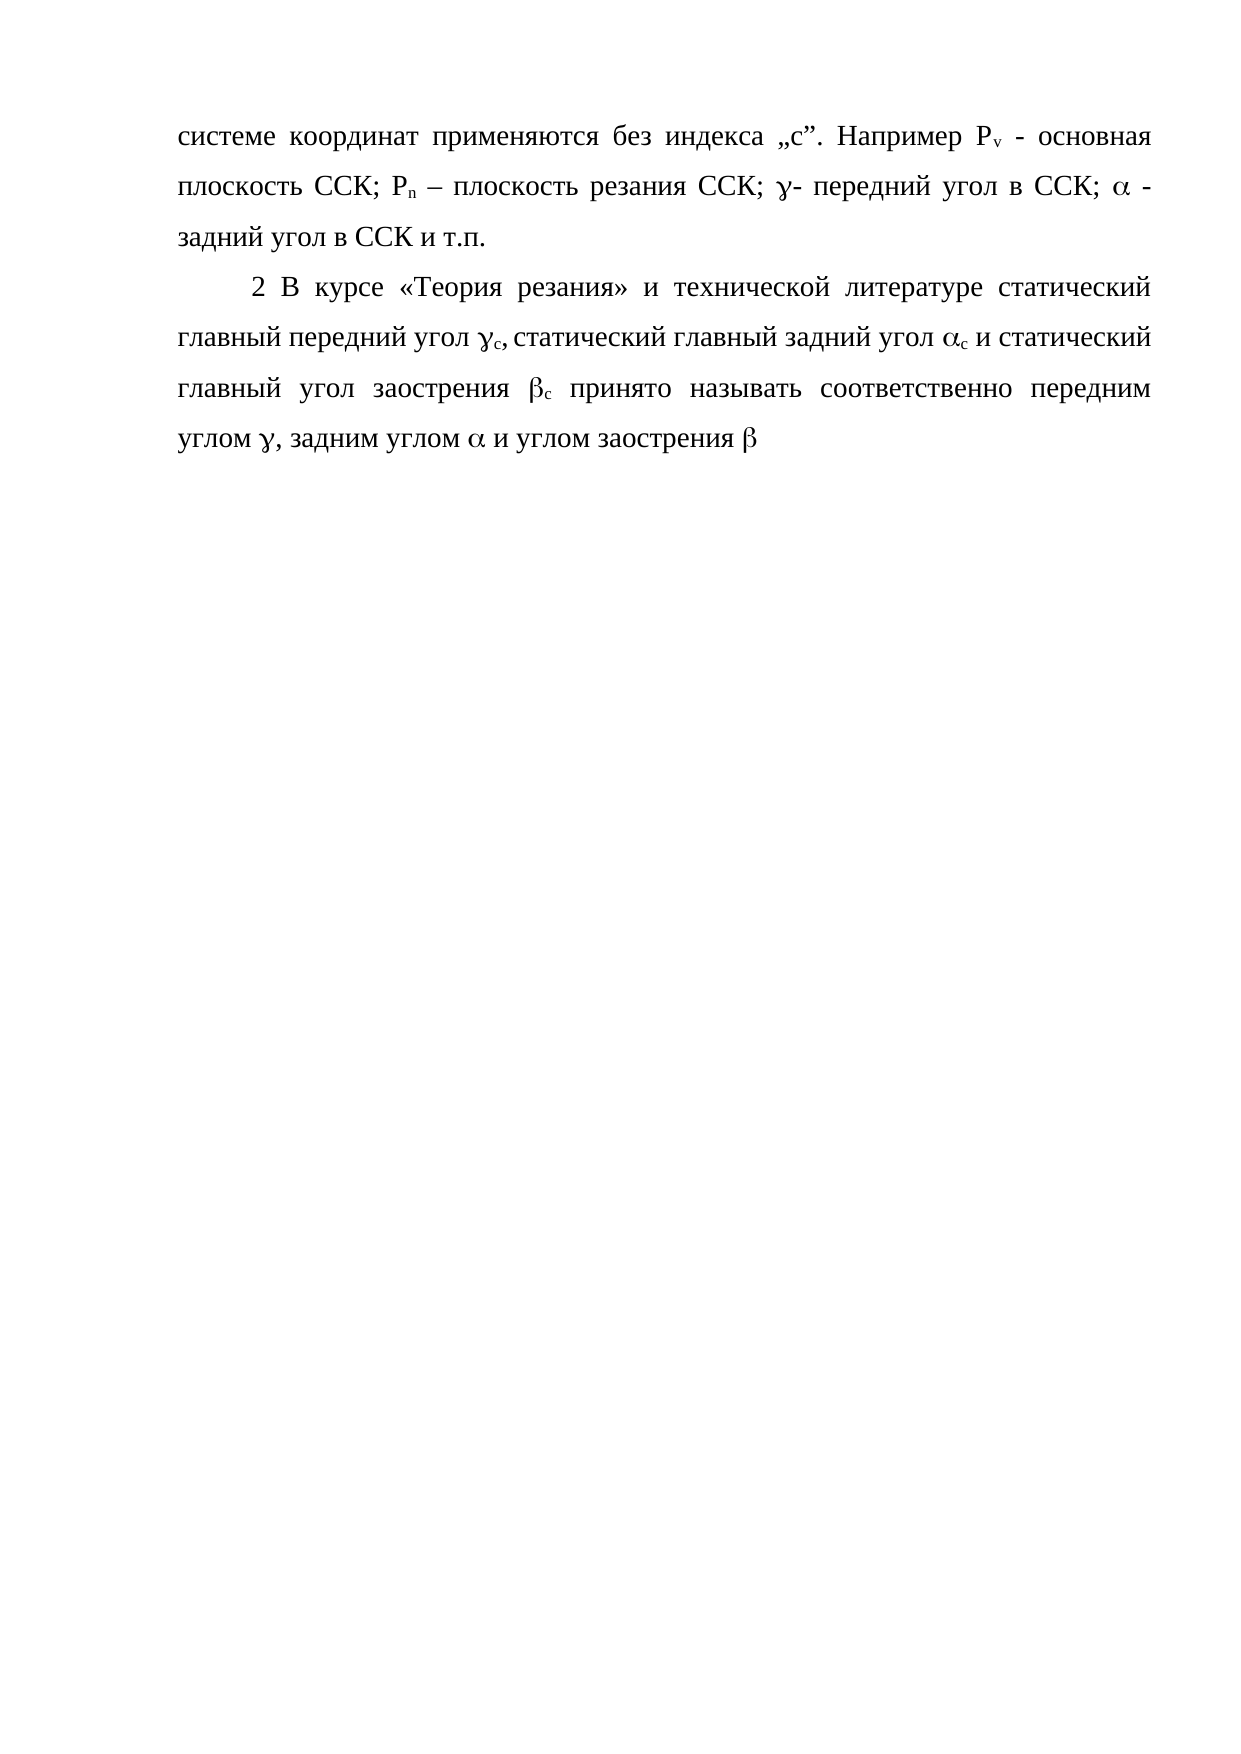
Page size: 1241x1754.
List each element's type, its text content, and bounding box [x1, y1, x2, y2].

text 2 В курсе «Теория резания» и технической литературе статический главный передний угол с, статический главный задний угол с и статический главный угол заострения с принято называть соответственно передним углом , задним углом и углом заострения [177, 269, 1152, 454]
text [177, 118, 1152, 252]
